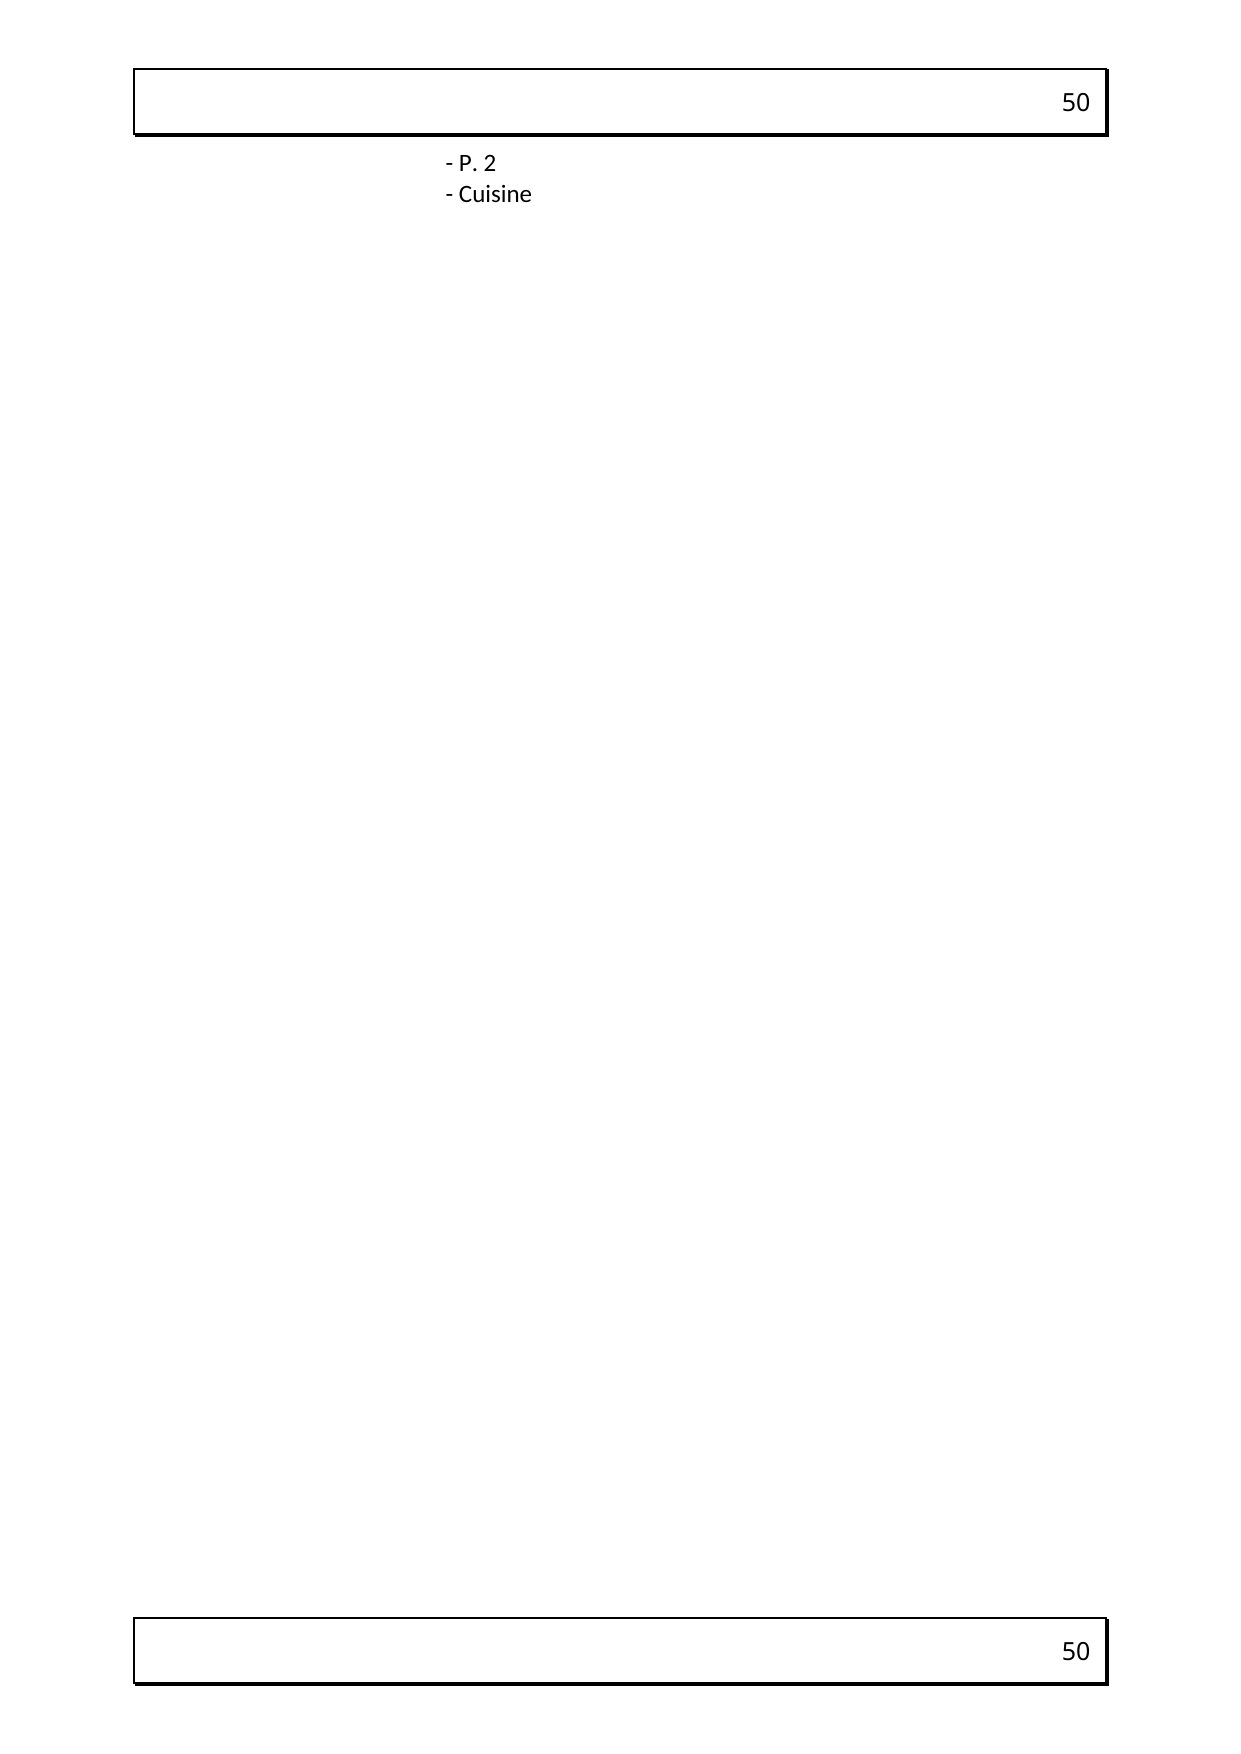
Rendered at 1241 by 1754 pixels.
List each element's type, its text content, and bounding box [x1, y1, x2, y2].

text - P. 2 [445, 148, 1090, 178]
text - Cuisine [445, 178, 1090, 209]
